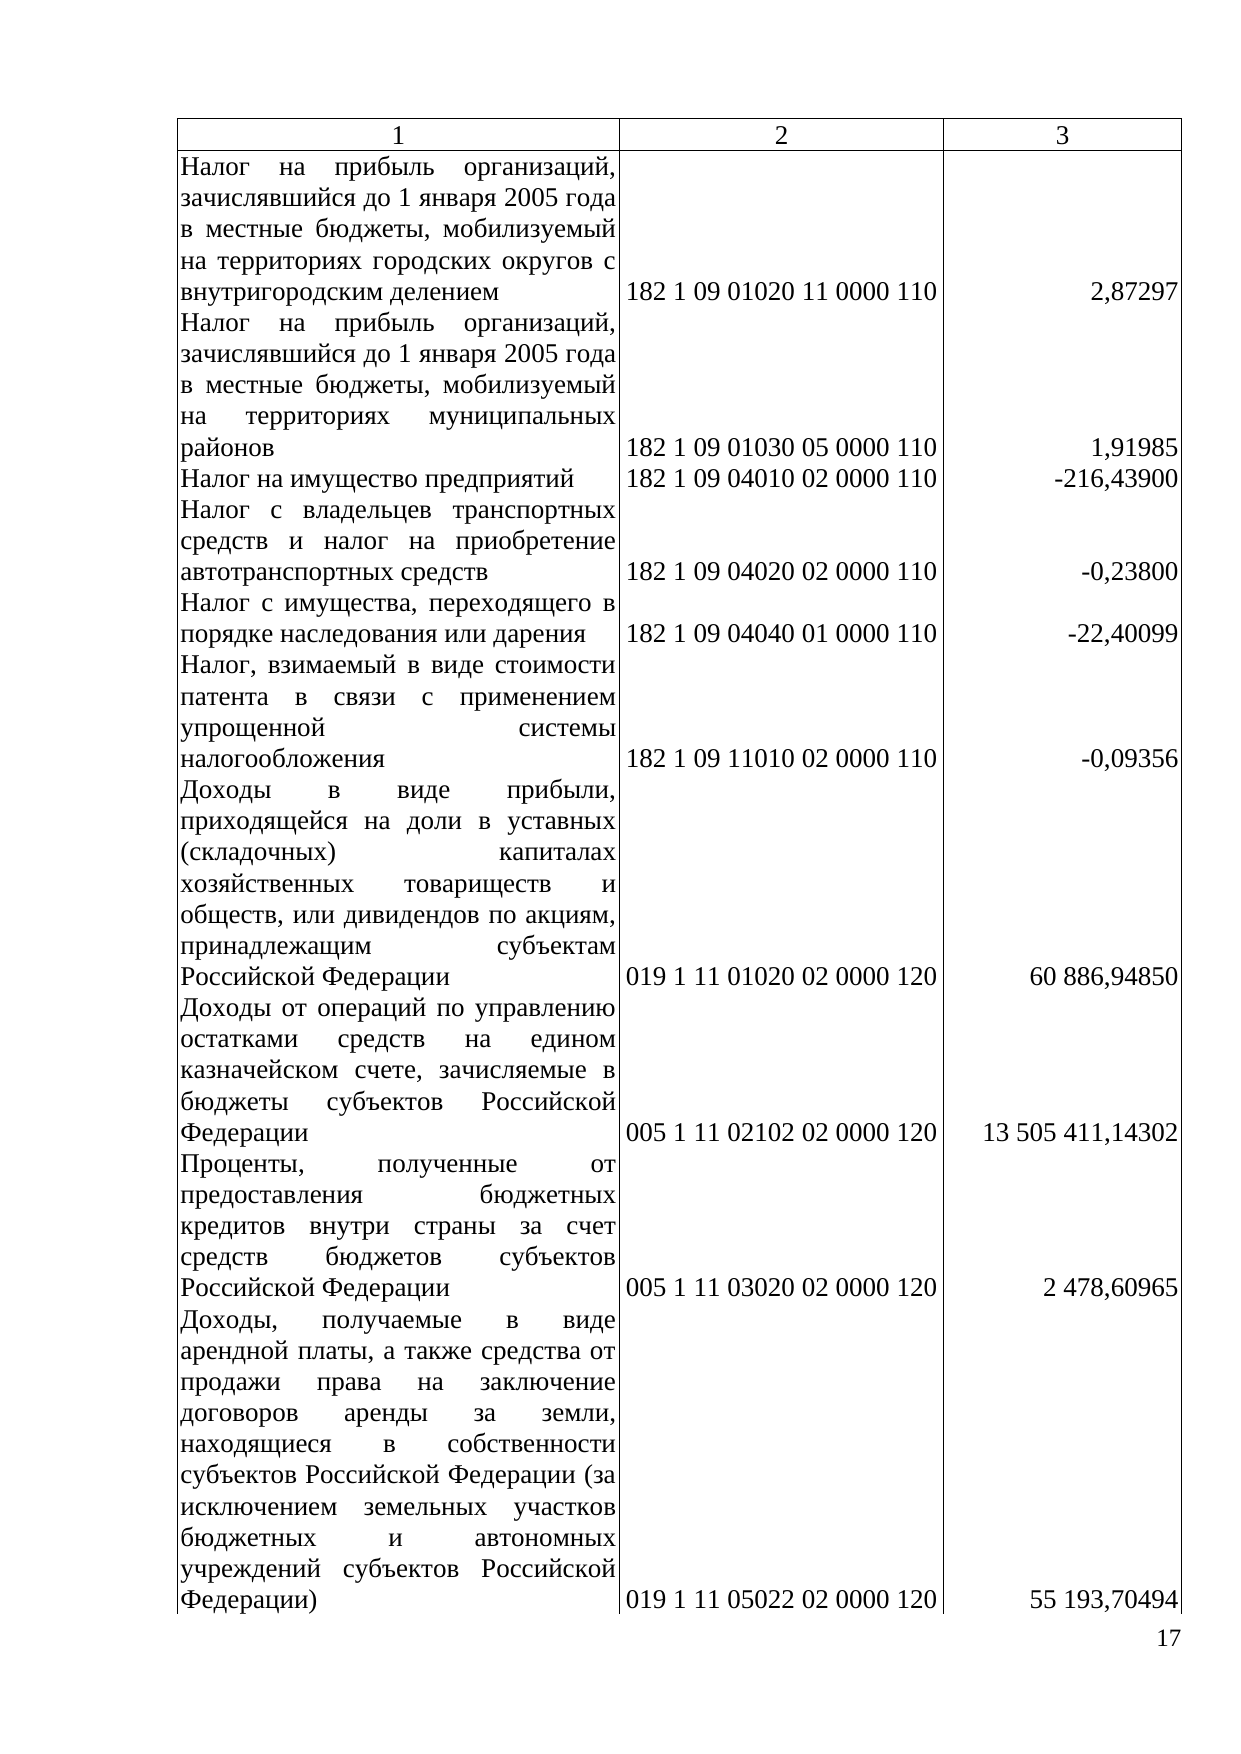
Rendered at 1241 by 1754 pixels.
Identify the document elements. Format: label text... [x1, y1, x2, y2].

table_cell 182 1 09 04020 02 0000 110 [620, 493, 943, 586]
table_cell Налог с владельцев транспортных средств и налог на приобретение автотранспортных средств [178, 493, 619, 586]
table_cell 55 193,70494 [944, 1303, 1181, 1614]
table_cell 005 1 11 03020 02 0000 120 [620, 1147, 943, 1303]
table_cell 182 1 09 11010 02 0000 110 [620, 649, 943, 773]
table_cell -0,23800 [944, 493, 1181, 586]
table_cell -216,43900 [944, 462, 1181, 493]
table_header 2 [620, 119, 943, 150]
table_cell 60 886,94850 [944, 773, 1181, 991]
table_cell -0,09356 [944, 649, 1181, 773]
table_cell 182 1 09 04010 02 0000 110 [620, 462, 943, 493]
table_cell 13 505 411,14302 [944, 991, 1181, 1147]
table_cell 182 1 09 04040 01 0000 110 [620, 586, 943, 649]
table_cell 2 478,60965 [944, 1147, 1181, 1303]
table_cell 2,87297 [944, 151, 1181, 306]
table_cell 182 1 09 01020 11 0000 110 [620, 151, 943, 306]
table_cell Доходы, получаемые в виде арендной платы, а также средства от продажи права на заключение договоров аренды за земли, находящиеся в собственности субъектов Российской Федерации (за исключением земельных участков бюджетных и автономных учреждений субъектов Российской Федерации) [178, 1303, 619, 1614]
table_cell 019 1 11 05022 02 0000 120 [620, 1303, 943, 1614]
table_cell Налог на прибыль организаций, зачислявшийся до 1 января 2005 года в местные бюджеты, мобилизуемый на территориях городских округов с внутригородским делением [178, 151, 619, 306]
table_cell 005 1 11 02102 02 0000 120 [620, 991, 943, 1147]
table_cell Налог с имущества, переходящего в порядке наследования или дарения [178, 586, 619, 649]
table_cell Налог на имущество предприятий [178, 462, 619, 493]
table_cell Налог на прибыль организаций, зачислявшийся до 1 января 2005 года в местные бюджеты, мобилизуемый на территориях муниципальных районов [178, 306, 619, 462]
table_cell 019 1 11 01020 02 0000 120 [620, 773, 943, 991]
table_cell Проценты, полученные от предоставления бюджетных кредитов внутри страны за счет средств бюджетов субъектов Российской Федерации [178, 1147, 619, 1303]
table_header 1 [178, 119, 619, 150]
table_cell -22,40099 [944, 586, 1181, 649]
table_cell 182 1 09 01030 05 0000 110 [620, 306, 943, 462]
table_header 3 [944, 119, 1181, 150]
table_cell Налог, взимаемый в виде стоимости патента в связи с применением упрощенной системы налогообложения [178, 649, 619, 773]
table_cell Доходы в виде прибыли, приходящейся на доли в уставных (складочных) капиталах хозяйственных товариществ и обществ, или дивидендов по акциям, принадлежащим субъектам Российской Федерации [178, 773, 619, 991]
table_cell Доходы от операций по управлению остатками средств на едином казначейском счете, зачисляемые в бюджеты субъектов Российской Федерации [178, 991, 619, 1147]
table_cell 1,91985 [944, 306, 1181, 462]
